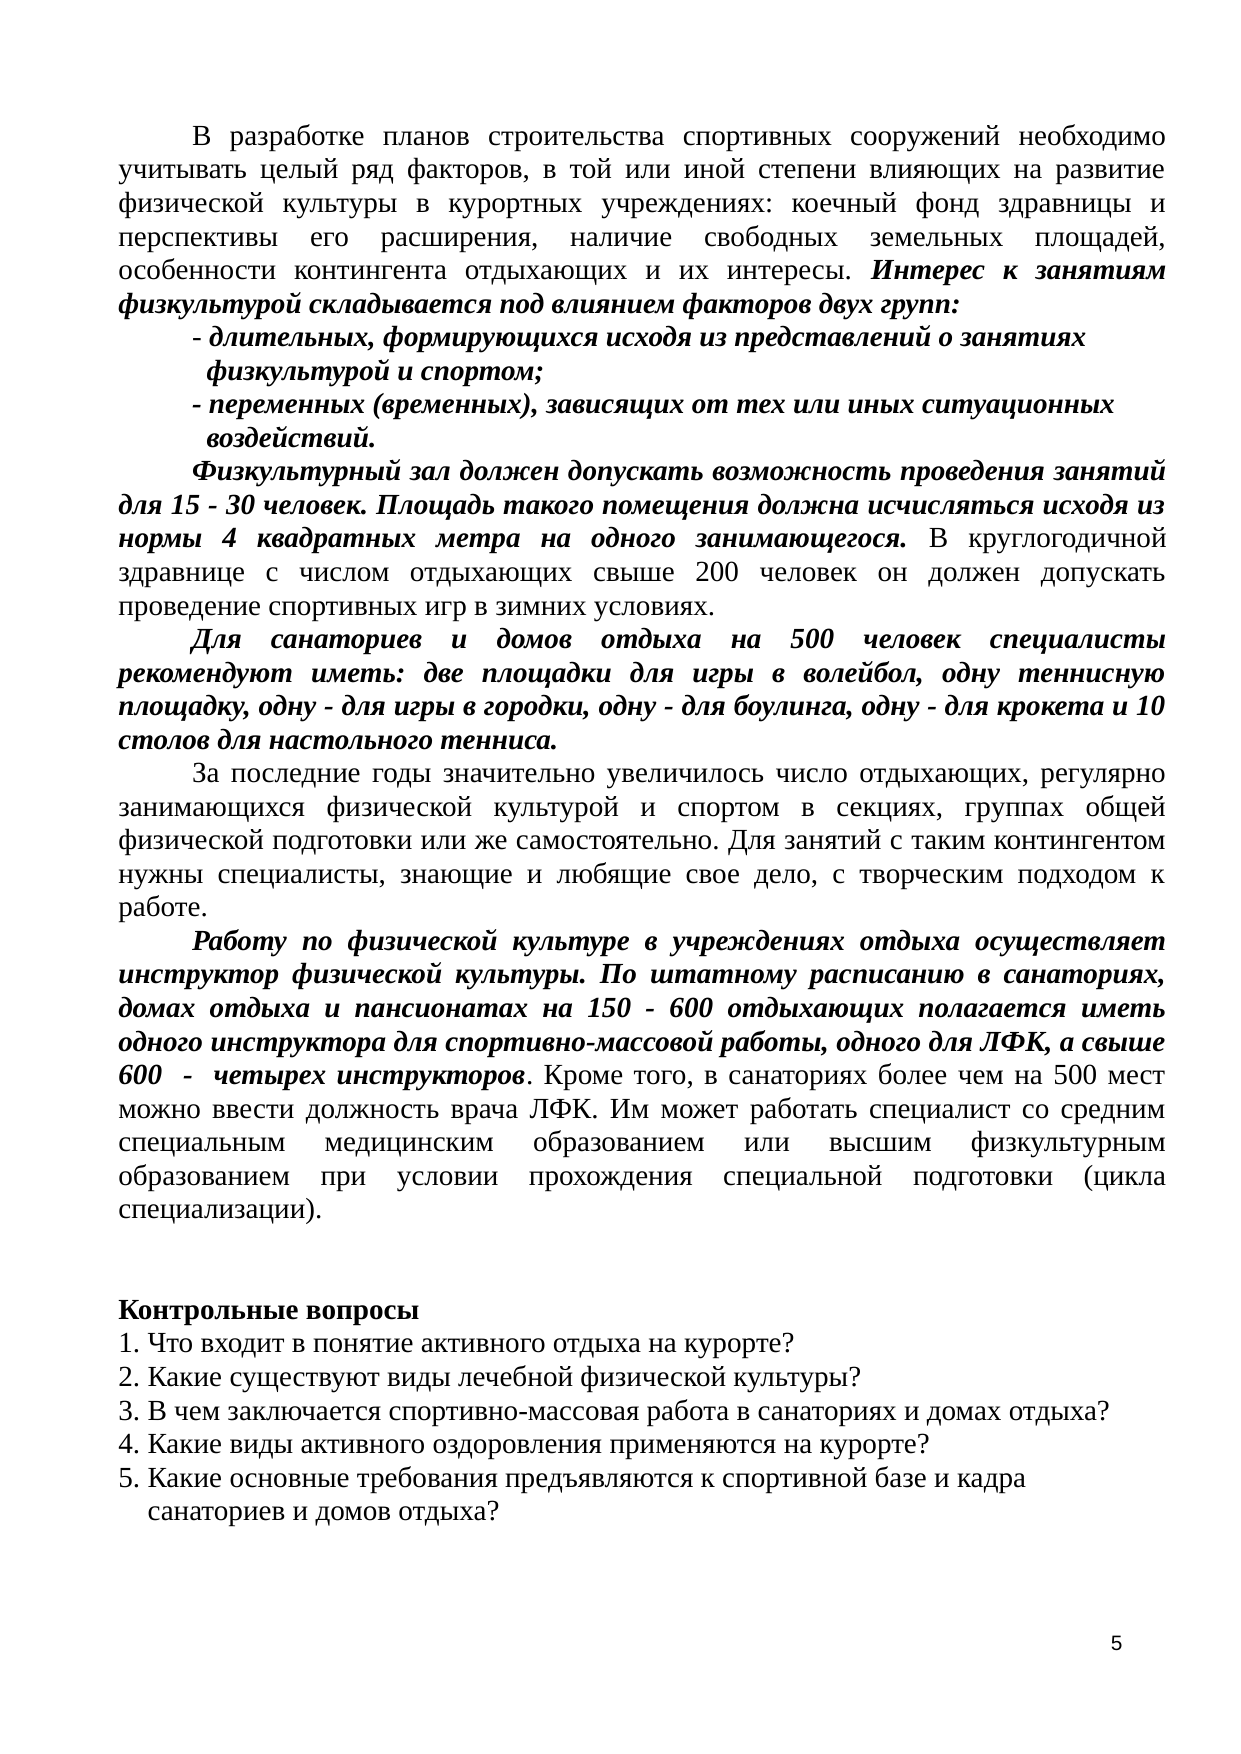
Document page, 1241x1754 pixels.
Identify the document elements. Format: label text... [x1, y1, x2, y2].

text 1. Что входит в понятие активного отдыха на курорте? [118, 1326, 1167, 1359]
text физкультурой и спортом; [118, 353, 1167, 386]
text В разработке планов строительства спортивных сооружений необходимо учитывать целый ряд факторов, в той или иной степени влияющих на развитие физической культуры в курортных учреждениях: коечный фонд здравницы и перспективы его расширения, наличие свободных земельных площадей, особенности контингента отдыхающих и их интересы. Интерес к занятиям физкультурой складывается под влиянием факторов двух групп: [118, 118, 1167, 319]
text Физкультурный зал должен допускать возможность проведения занятий для 15 - 30 человек. Площадь такого помещения должна исчисляться исходя из нормы 4 квадратных метра на одного занимающегося. В круглогодичной здравнице с числом отдыхающих свыше 200 человек он должен допускать проведение спортивных игр в зимних условиях. [118, 453, 1167, 621]
text - переменных (временных), зависящих от тех или иных ситуационных [118, 386, 1167, 420]
text санаториев и домов отдыха? [118, 1493, 1167, 1527]
text Контрольные вопросы [118, 1292, 1167, 1326]
text 2. Какие существуют виды лечебной физической культуры? [118, 1359, 1167, 1393]
text воздействий. [118, 420, 1167, 453]
text 3. В чем заключается спортивно-массовая работа в санаториях и домах отдыха? [118, 1393, 1167, 1426]
text 4. Какие виды активного оздоровления применяются на курорте? [118, 1426, 1167, 1460]
text За последние годы значительно увеличилось число отдыхающих, регулярно занимающихся физической культурой и спортом в секциях, группах общей физической подготовки или же самостоятельно. Для занятий с таким контингентом нужны специалисты, знающие и любящие свое дело, с творческим подходом к работе. [118, 755, 1167, 923]
text Работу по физической культуре в учреждениях отдыха осуществляет инструктор физической культуры. По штатному расписанию в санаториях, домах отдыха и пансионатах на 150 - 600 отдыхающих полагается иметь одного инструктора для спортивно-массовой работы, одного для ЛФК, а свыше 600 - четырех инструкторов. Кроме того, в санаториях более чем на 500 мест можно ввести должность врача ЛФК. Им может работать специалист со средним специальным медицинским образованием или высшим физкультурным образованием при условии прохождения специальной подготовки (цикла специализации). [118, 923, 1167, 1225]
text - длительных, формирующихся исходя из представлений о занятиях [118, 319, 1167, 353]
text Для санаториев и домов отдыха на 500 человек специалисты рекомендуют иметь: две площадки для игры в волейбол, одну теннисную площадку, одну - для игры в городки, одну - для боулинга, одну - для крокета и 10 столов для настольного тенниса. [118, 621, 1167, 755]
text 5. Какие основные требования предъявляются к спортивной базе и кадра [118, 1460, 1167, 1493]
